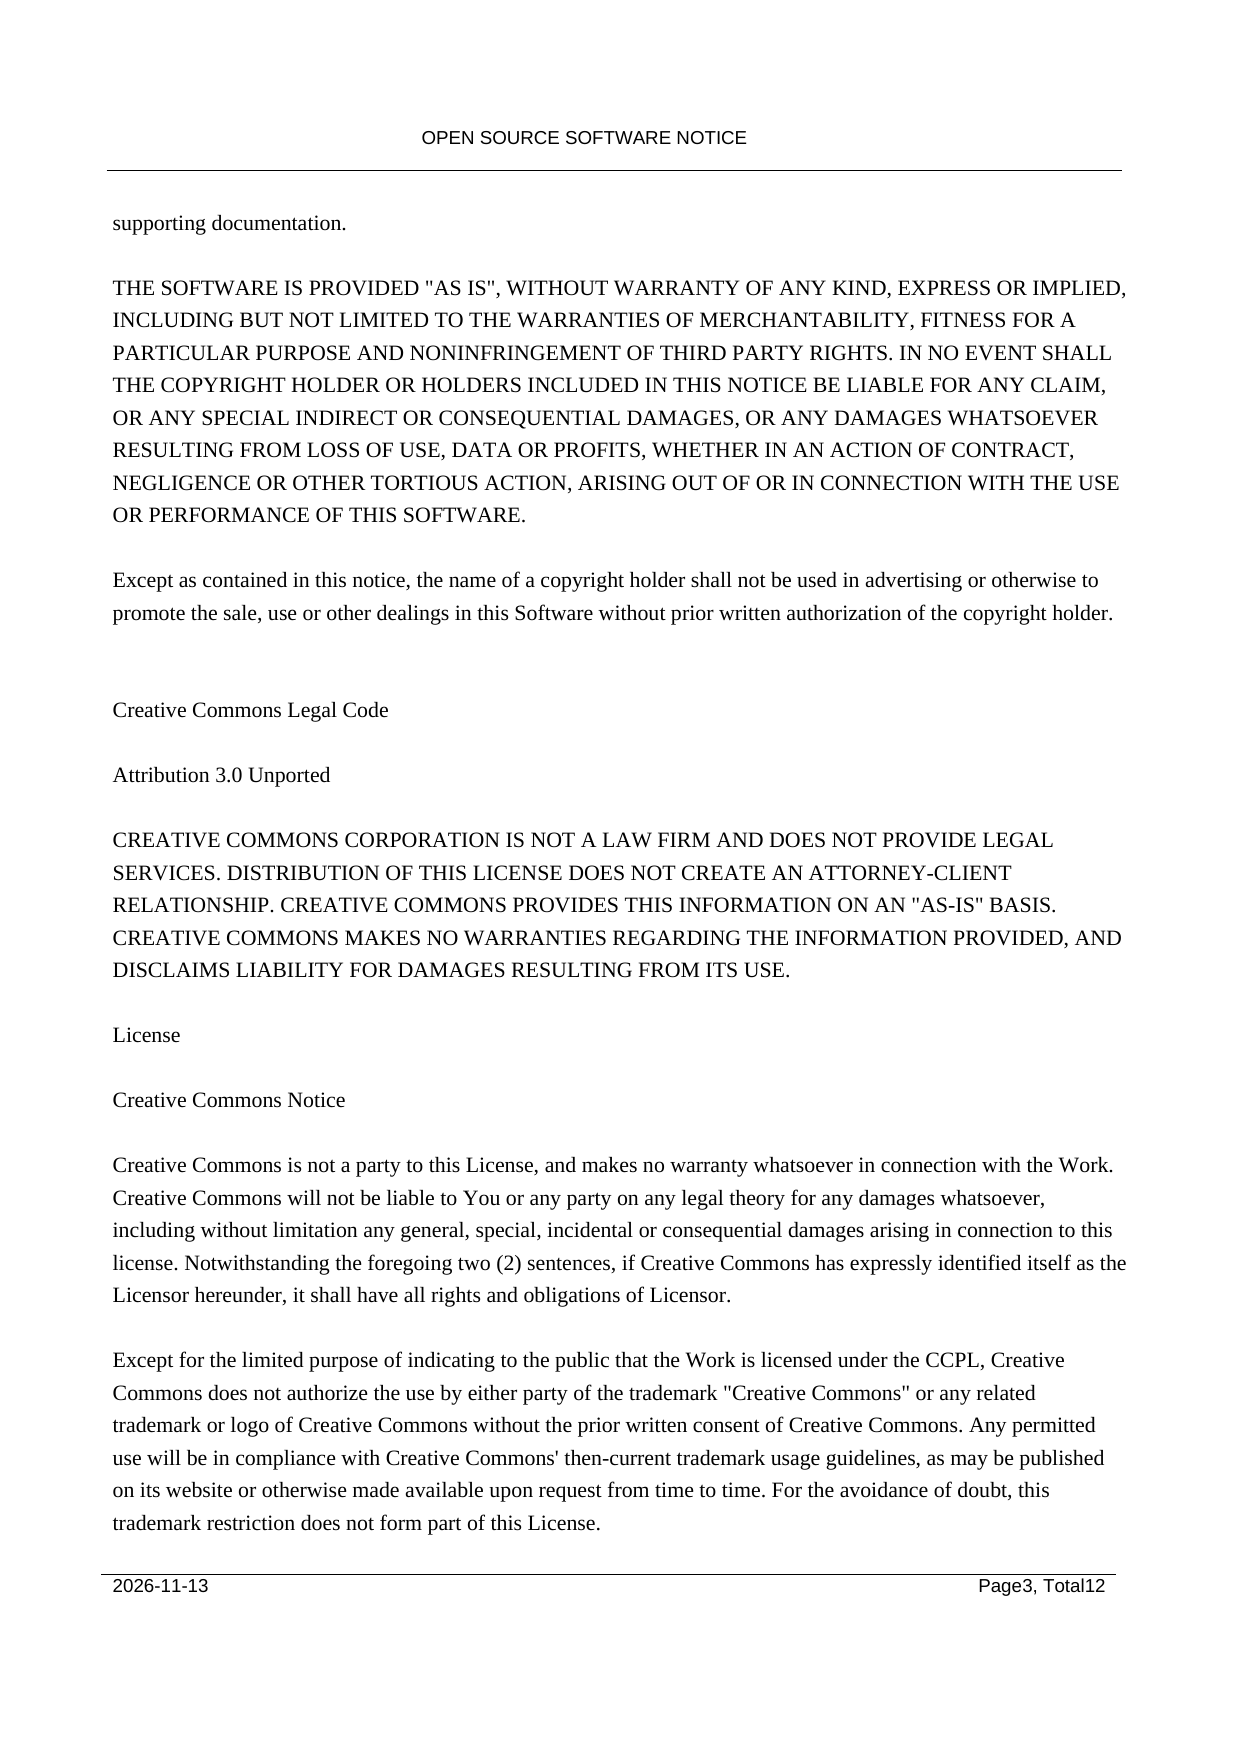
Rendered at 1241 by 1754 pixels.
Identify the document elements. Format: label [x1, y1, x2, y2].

text [112, 206, 1128, 1539]
